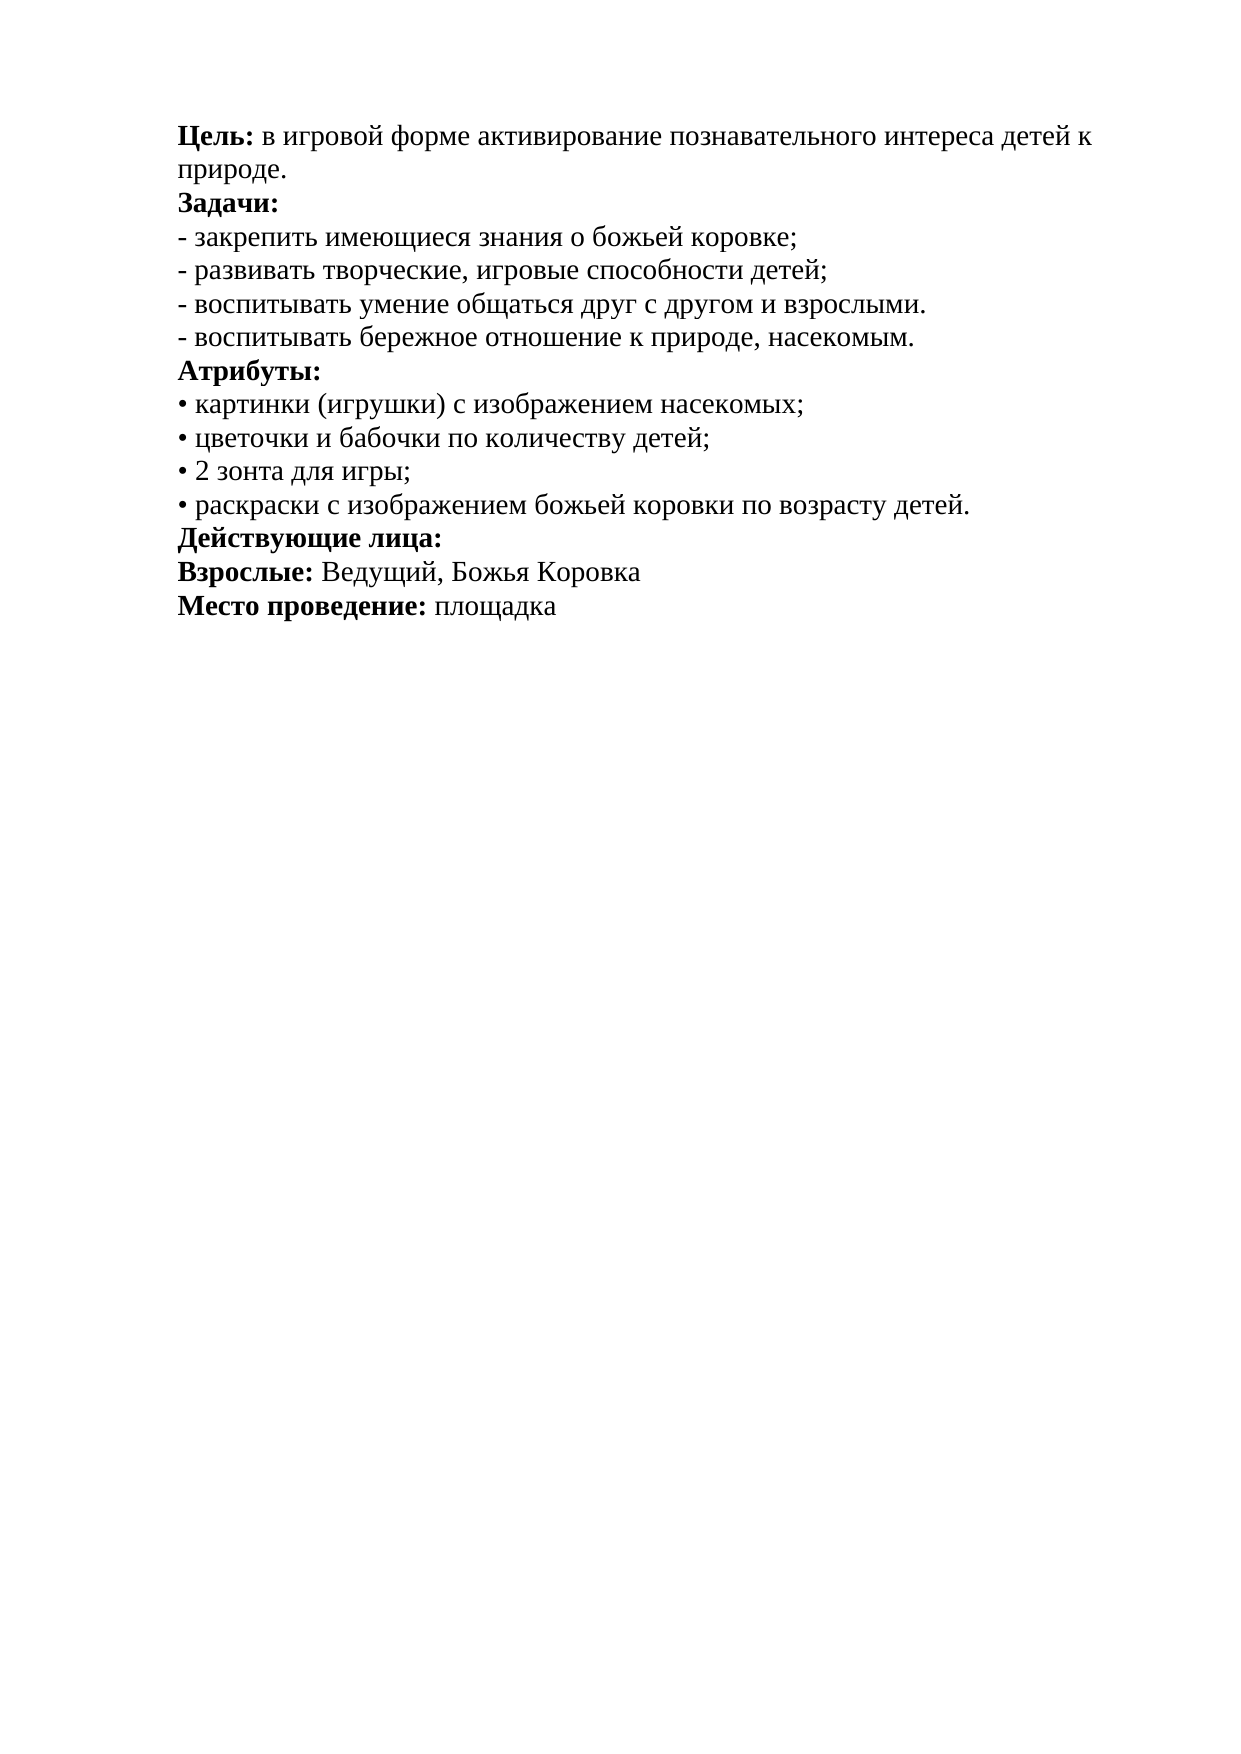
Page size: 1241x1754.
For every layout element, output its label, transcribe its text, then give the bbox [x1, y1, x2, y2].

text Цель: в игровой форме активирование познавательного интереса детей к природе. Задачи: - закрепить имеющиеся знания о божьей коровке; - развивать творческие, игровые способности детей; - воспитывать умение общаться друг с другом и взрослыми. - воспитывать бережное отношение к природе, насекомым. Атрибуты: • картинки (игрушки) с изображением насекомых; • цветочки и бабочки по количеству детей; • 2 зонта для игры; • раскраски с изображением божьей коровки по возрасту детей. Действующие лица: Взрослые: Ведущий, Божья Коровка Место проведение: площадка [177, 118, 1152, 621]
